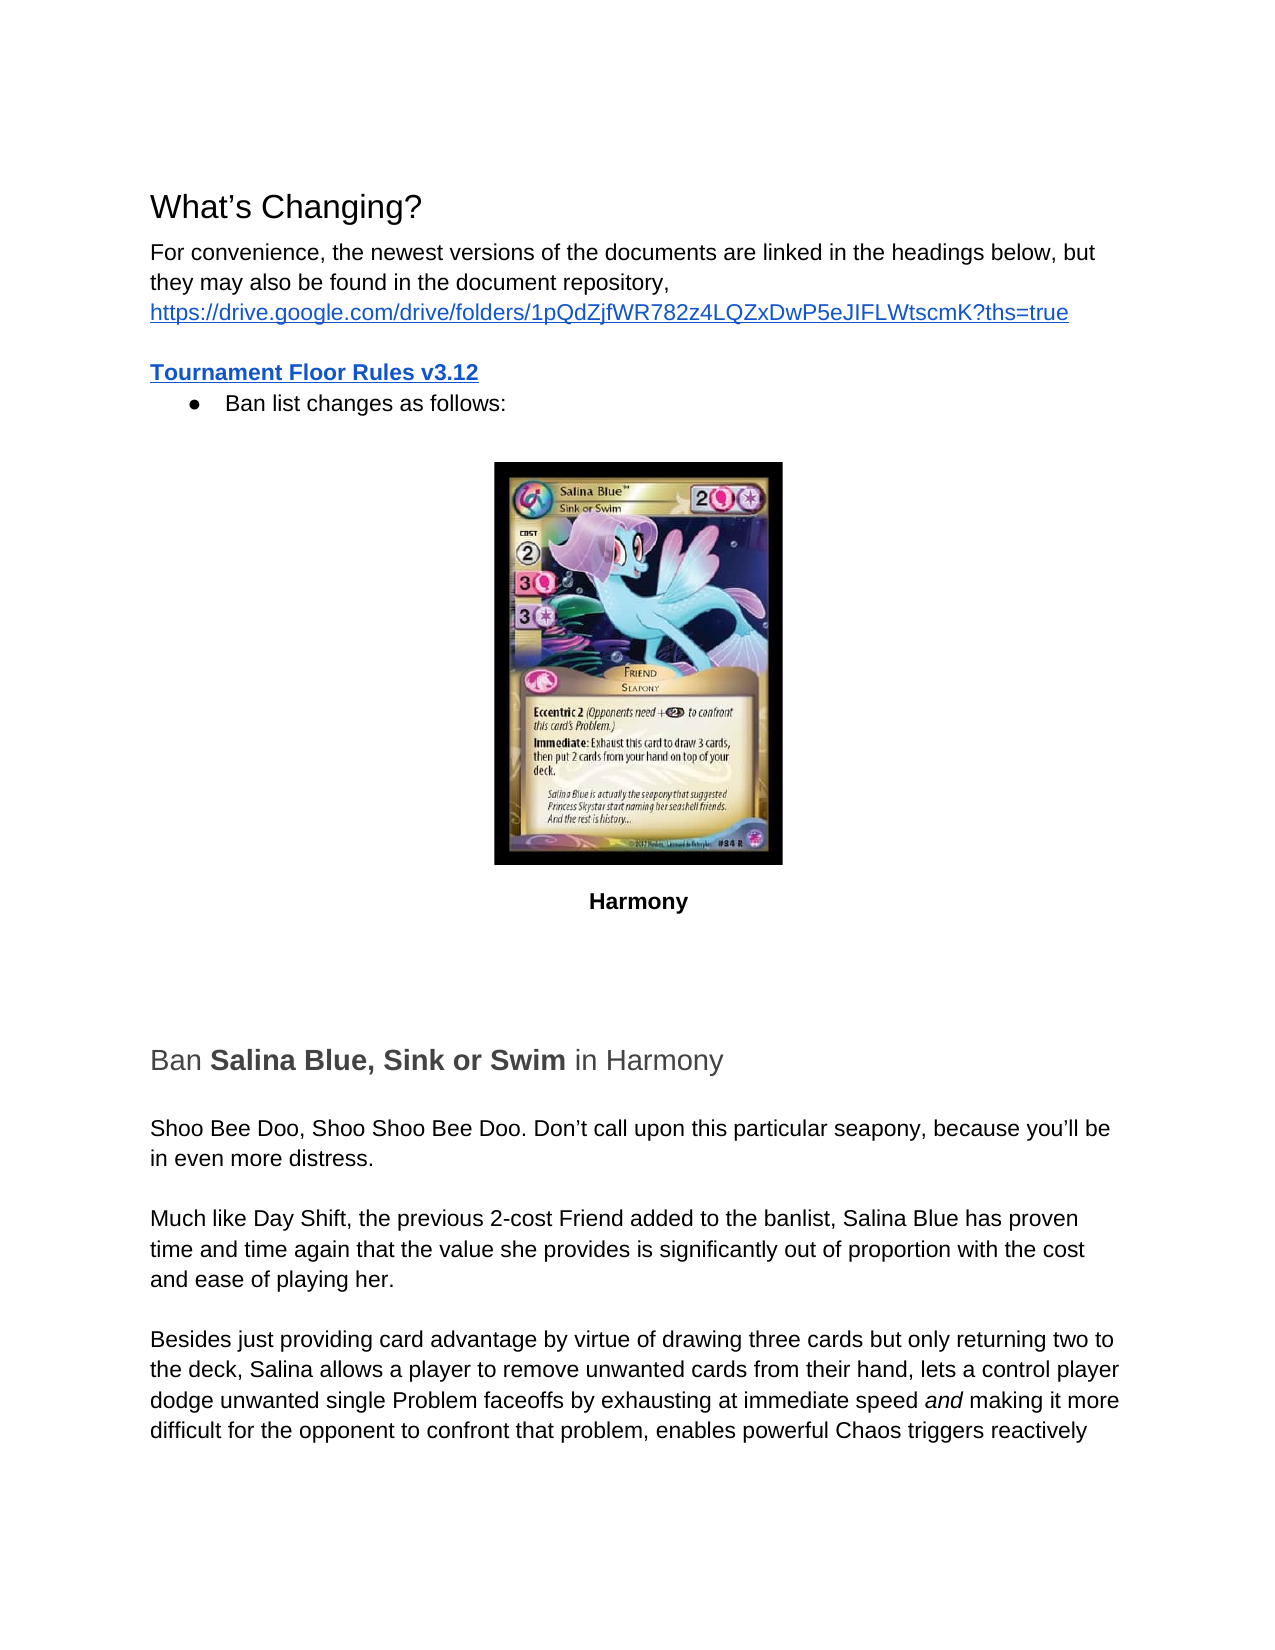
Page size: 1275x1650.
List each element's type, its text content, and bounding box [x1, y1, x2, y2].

subtitle What’s Changing? [150, 187, 1125, 226]
text For convenience, the newest versions of the documents are linked in the headings below, but they may also be found in the document repository, https://drive.google.com/drive/folders/1pQdZjfWR782z4LQZxDwP5eJIFLWtscmK?ths=true [150, 238, 1125, 325]
subtitle Ban Salina Blue, Sink or Swim in Harmony [150, 1043, 1125, 1076]
picture [494, 462, 783, 865]
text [150, 1326, 1125, 1443]
text Much like Day Shift, the previous 2-cost Friend added to the banlist, Salina Blue has proven time and time again that the value she provides is significantly out of proportion with the cost and ease of playing her. [150, 1205, 1125, 1292]
table_cell Harmony [152, 877, 1125, 977]
text Shoo Bee Doo, Shoo Shoo Bee Doo. Don’t call upon this particular seapony, because you’ll be in even more distress. [150, 1115, 1125, 1171]
text Tournament Floor Rules v3.12 [150, 359, 1125, 386]
list Ban list changes as follows: [187, 389, 1125, 416]
table_header [152, 452, 1125, 875]
